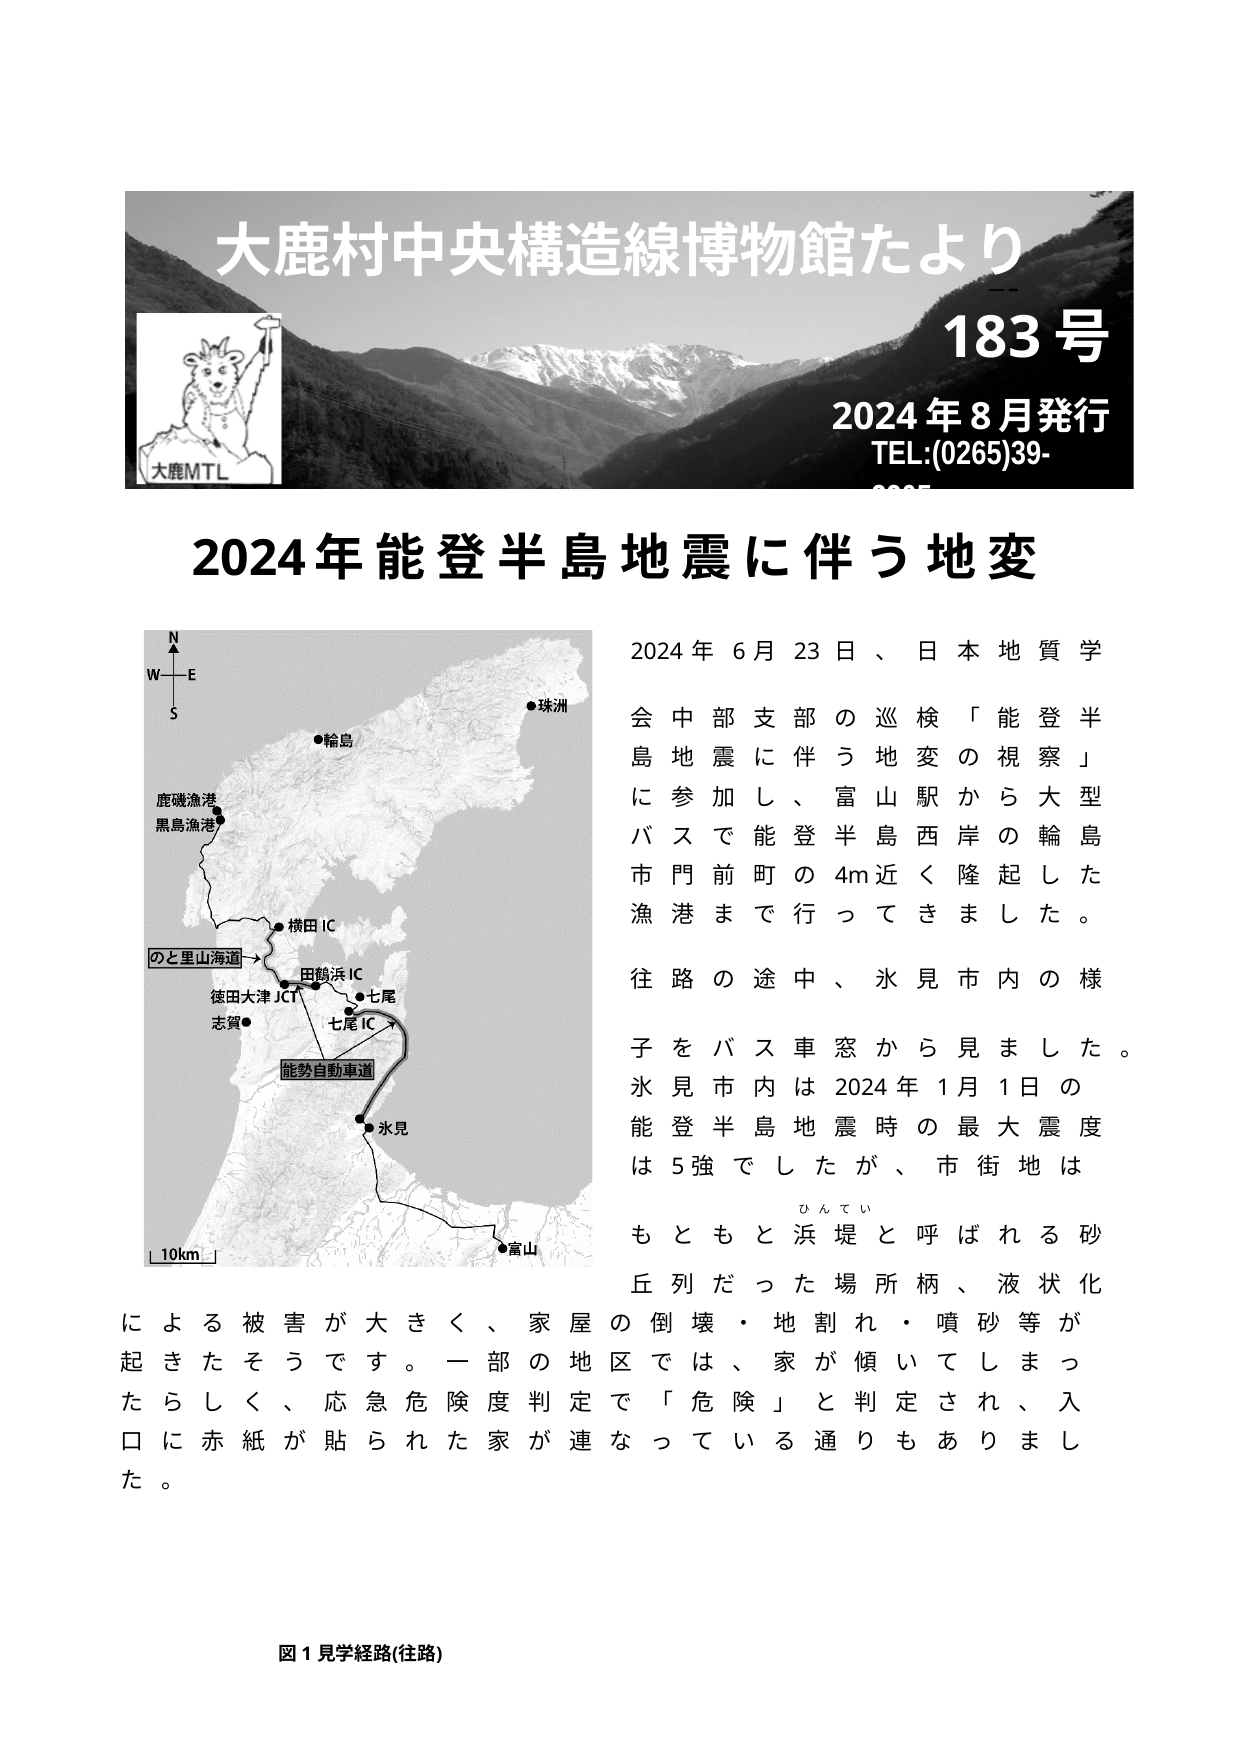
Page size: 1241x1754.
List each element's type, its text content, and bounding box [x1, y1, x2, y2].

picture [136, 313, 283, 486]
text 往路の途中、氷見市内の様子をバス車窓から見ました。氷見市内は2024年1月1日の能登半島地震時の最大震度は5強でしたが、市街地はもともとと呼ばれる砂丘列だった場所柄、液状化による被害が大きく、家屋の倒壊・地割れ・噴砂等が起きたそうです。一部の地区では、家が傾いてしまったらしく、応急危険度判定で「危険」と判定され、入口に赤紙が貼られた家が連なっている通りもありました。 [120, 956, 1120, 1496]
text 2024年能登半島地震に伴う地変 [120, 503, 1120, 605]
text –- [835, 251, 1120, 319]
text 2024年6月23日、日本地質学会中部支部の巡検「能登半島地震に伴う地変の視察」に参加し、富山駅から大型バスで能登半島西岸の輪島市門前町の4m近く隆起した漁港まで行ってきました。 [120, 626, 1120, 930]
picture [143, 630, 593, 1267]
